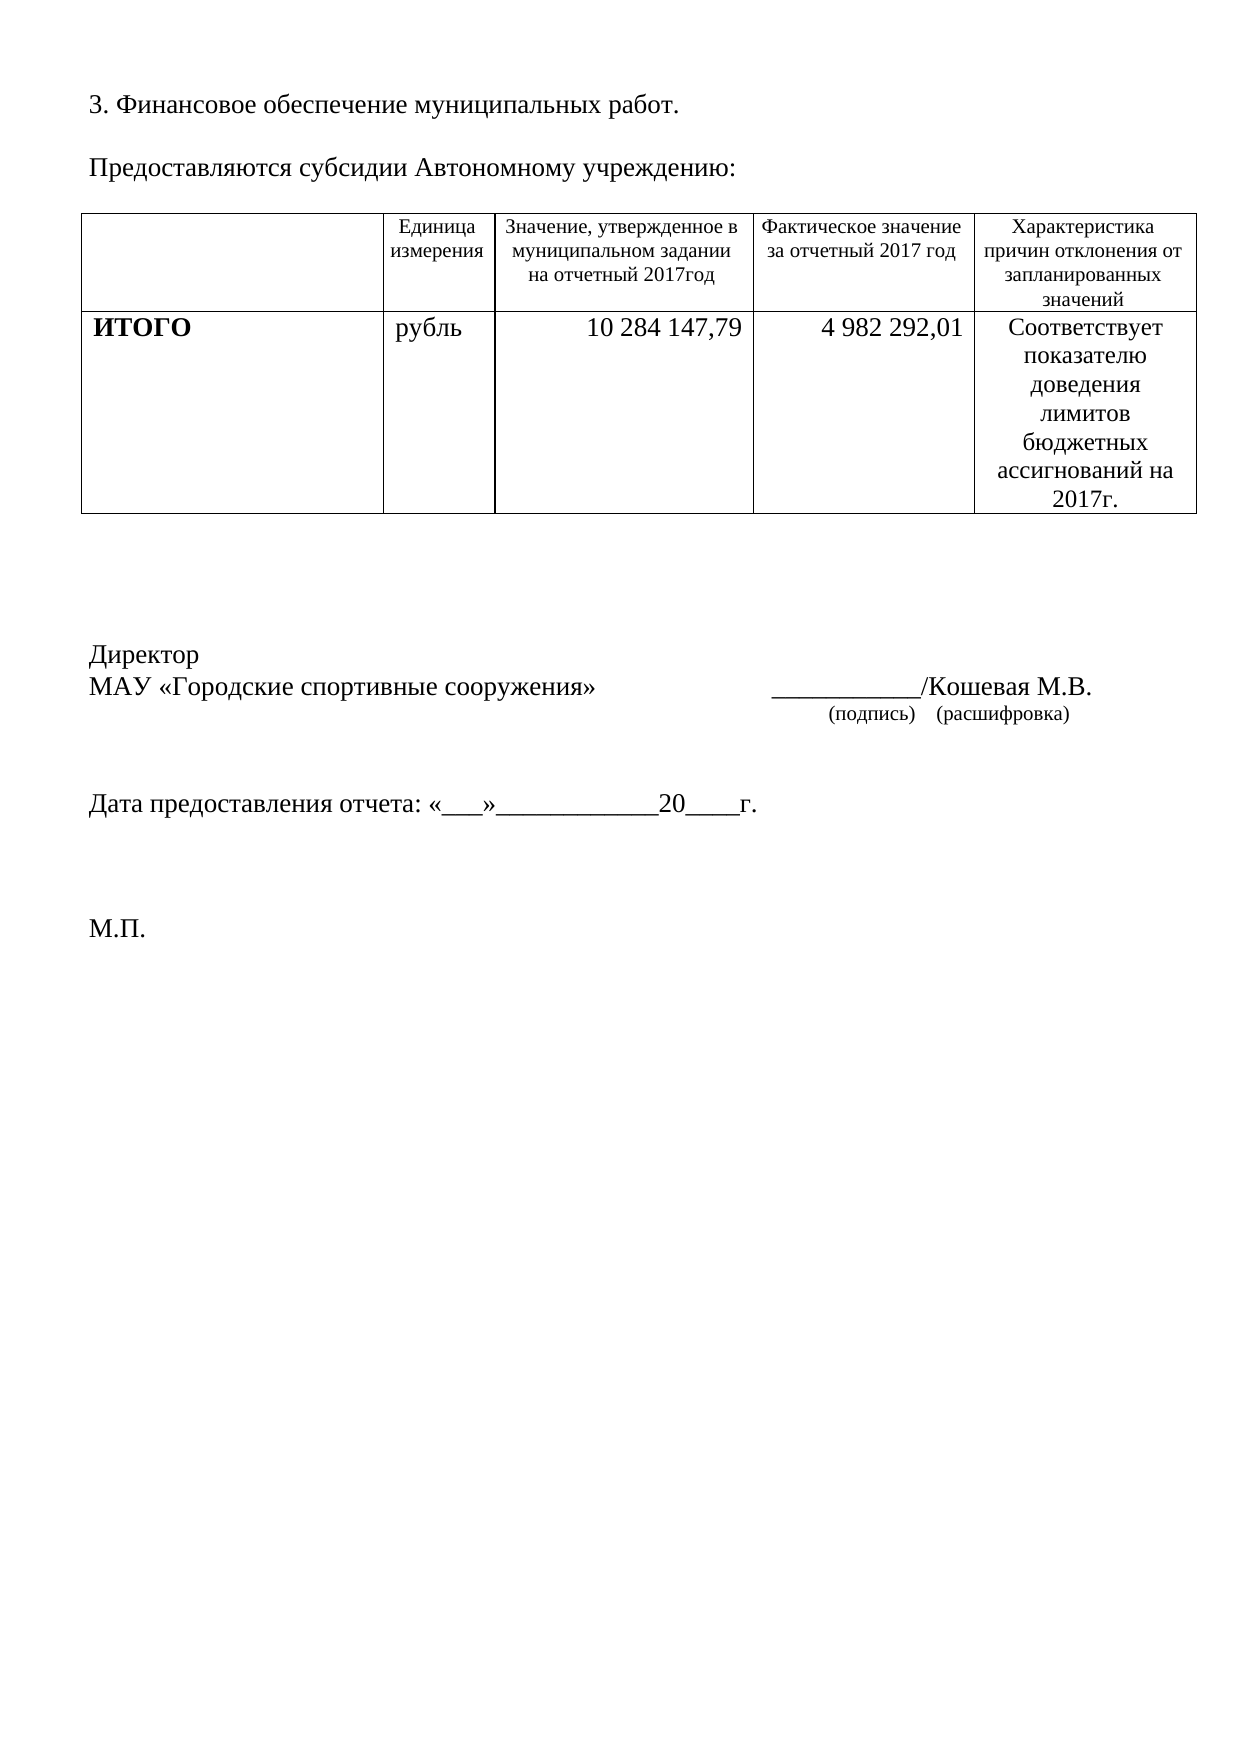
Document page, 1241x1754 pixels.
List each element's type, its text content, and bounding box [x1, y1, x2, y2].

text Предоставляются субсидии Автономному учреждению: [89, 151, 1152, 182]
text 3. Финансовое обеспечение муниципальных работ. [89, 89, 1152, 120]
table_cell ИТОГО [82, 312, 383, 513]
table_header Характеристика причин отклонения от запланированных значений [975, 214, 1196, 311]
text Дата предоставления отчета: «___»____________20____г. [89, 787, 1152, 818]
table_header Единица измерения [384, 214, 494, 311]
text М.П. [89, 912, 1152, 943]
table_header Значение, утвержденное в муниципальном задании на отчетный 2017год [496, 214, 753, 311]
table_cell 10 284 147,79 [496, 312, 753, 513]
table_cell 4 982 292,01 [754, 312, 974, 513]
table_cell Соответствует показателю доведения лимитов бюджетных ассигнований на 2017г. [975, 312, 1196, 513]
table_header Фактическое значение за отчетный 2017 год [754, 214, 974, 311]
text Директор [89, 638, 1152, 669]
text (подпись) (расшифровка) [89, 701, 1152, 725]
table_cell рубль [384, 312, 494, 513]
text МАУ «Городские спортивные сооружения» ___________/Кошевая М.В. [89, 669, 1152, 701]
table_header [82, 214, 383, 311]
